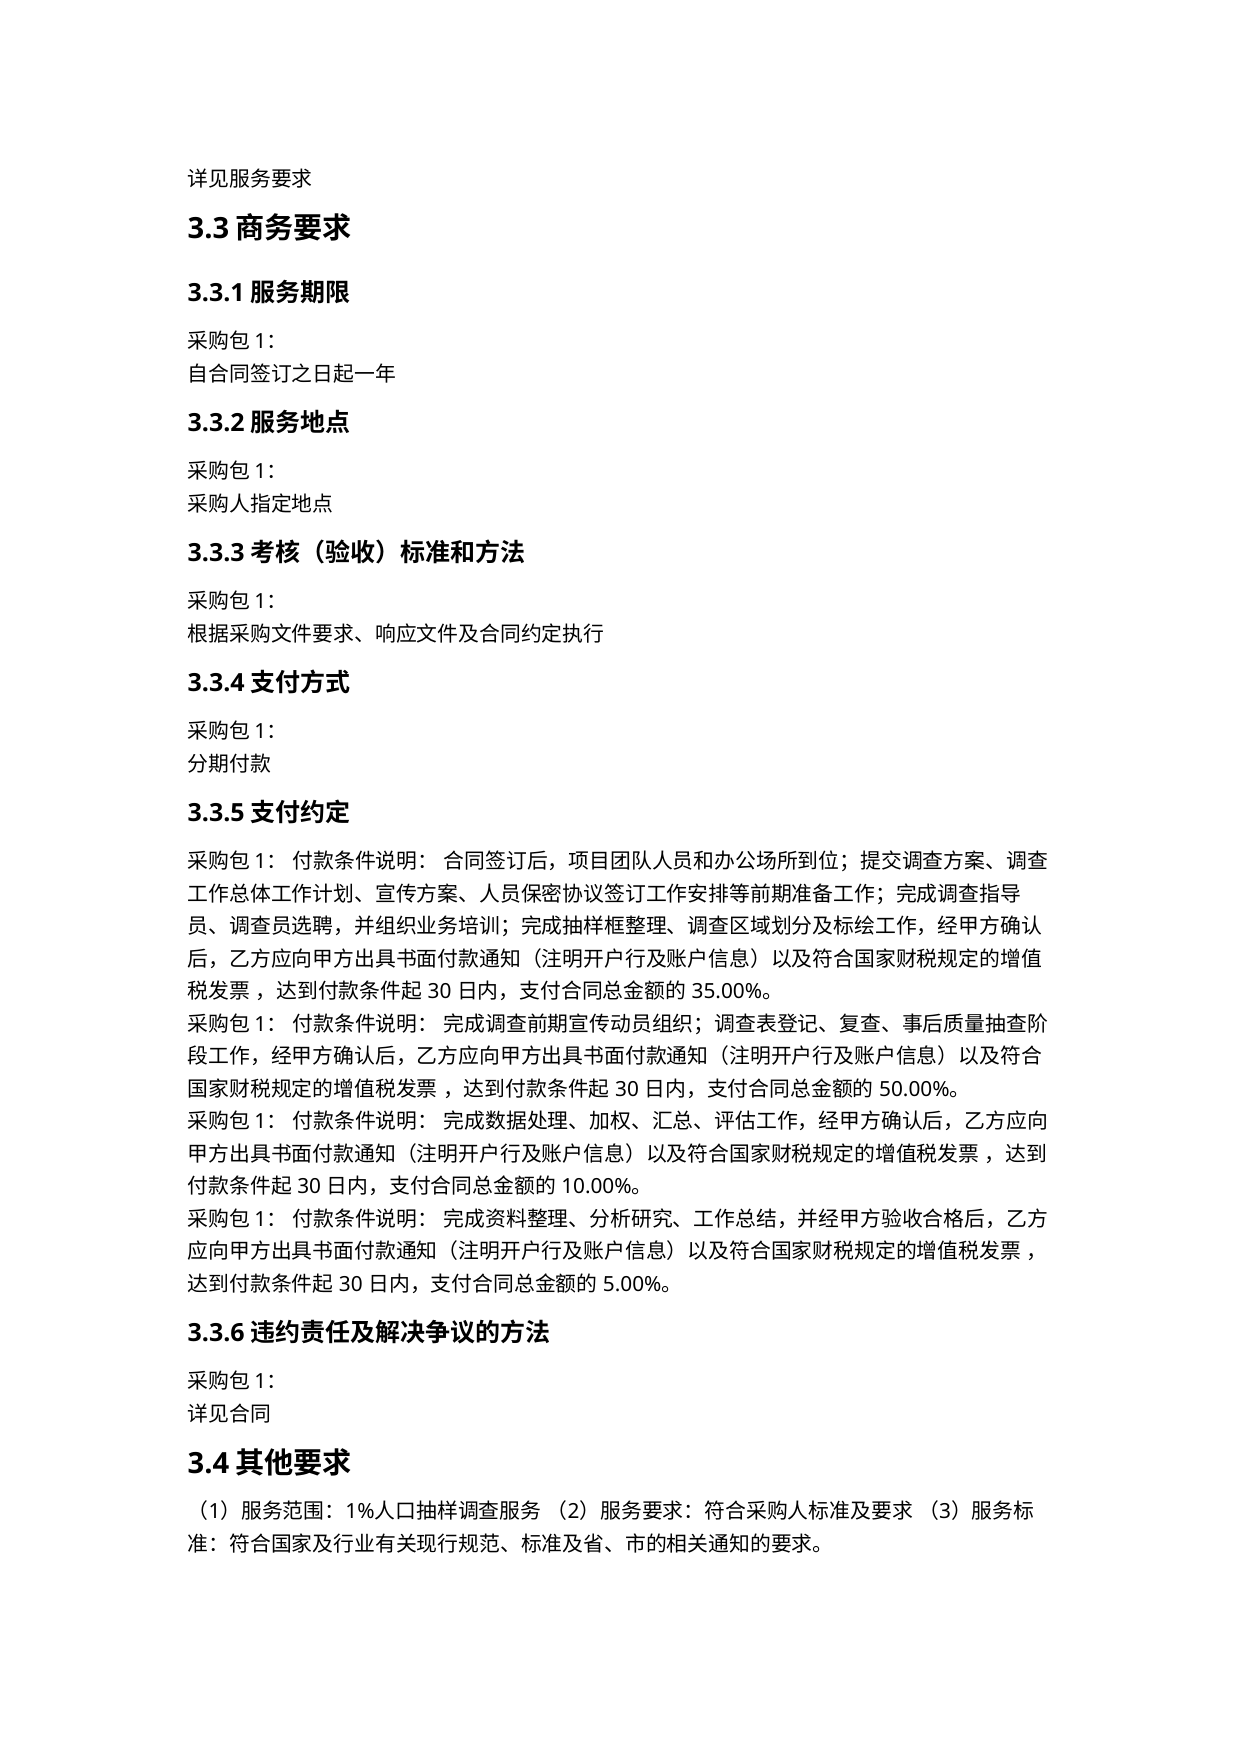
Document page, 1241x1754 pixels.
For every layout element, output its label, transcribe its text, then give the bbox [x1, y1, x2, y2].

text 3.3.2服务地点 [187, 389, 1053, 454]
text 分期付款 [187, 747, 1053, 779]
text 采购包1： 付款条件说明： 合同签订后，项目团队人员和办公场所到位；提交调查方案、调查工作总体工作计划、宣传方案、人员保密协议签订工作安排等前期准备工作；完成调查指导员、调查员选聘，并组织业务培训；完成抽样框整理、调查区域划分及标绘工作，经甲方确认后，乙方应向甲方出具书面付款通知（注明开户行及账户信息）以及符合国家财税规定的增值税发票 ，达到付款条件起 30 日内，支付合同总金额的 35.00%。 [187, 844, 1053, 1007]
text 详见服务要求 [187, 162, 1053, 194]
text 3.3.5支付约定 [187, 779, 1053, 844]
text 采购包1： 付款条件说明： 完成资料整理、分析研究、工作总结，并经甲方验收合格后，乙方应向甲方出具书面付款通知（注明开户行及账户信息）以及符合国家财税规定的增值税发票 ，达到付款条件起 30 日内，支付合同总金额的 5.00%。 [187, 1202, 1053, 1299]
text （1）服务范围：1%人口抽样调查服务 （2）服务要求：符合采购人标准及要求 （3）服务标准：符合国家及行业有关现行规范、标准及省、市的相关通知的要求。 [187, 1494, 1053, 1559]
text 3.3.3考核（验收）标准和方法 [187, 519, 1053, 584]
text 3.4其他要求 [187, 1429, 1053, 1494]
text 采购包1： 付款条件说明： 完成数据处理、加权、汇总、评估工作，经甲方确认后，乙方应向甲方出具书面付款通知（注明开户行及账户信息）以及符合国家财税规定的增值税发票 ，达到付款条件起 30 日内，支付合同总金额的 10.00%。 [187, 1104, 1053, 1202]
text 采购包1： [187, 454, 1053, 487]
text 3.3.1服务期限 [187, 259, 1053, 324]
text 采购包1： [187, 714, 1053, 747]
text 3.3商务要求 [187, 194, 1053, 259]
text 3.3.4支付方式 [187, 649, 1053, 714]
text 采购人指定地点 [187, 487, 1053, 519]
text 3.3.6违约责任及解决争议的方法 [187, 1299, 1053, 1364]
text 根据采购文件要求、响应文件及合同约定执行 [187, 617, 1053, 649]
text 采购包1： [187, 584, 1053, 617]
text 详见合同 [187, 1397, 1053, 1429]
text 采购包1： [187, 1364, 1053, 1397]
text 采购包1： [187, 324, 1053, 357]
text 自合同签订之日起一年 [187, 357, 1053, 389]
text 采购包1： 付款条件说明： 完成调查前期宣传动员组织；调查表登记、复查、事后质量抽查阶段工作，经甲方确认后，乙方应向甲方出具书面付款通知（注明开户行及账户信息）以及符合国家财税规定的增值税发票 ，达到付款条件起 30 日内，支付合同总金额的 50.00%。 [187, 1007, 1053, 1104]
